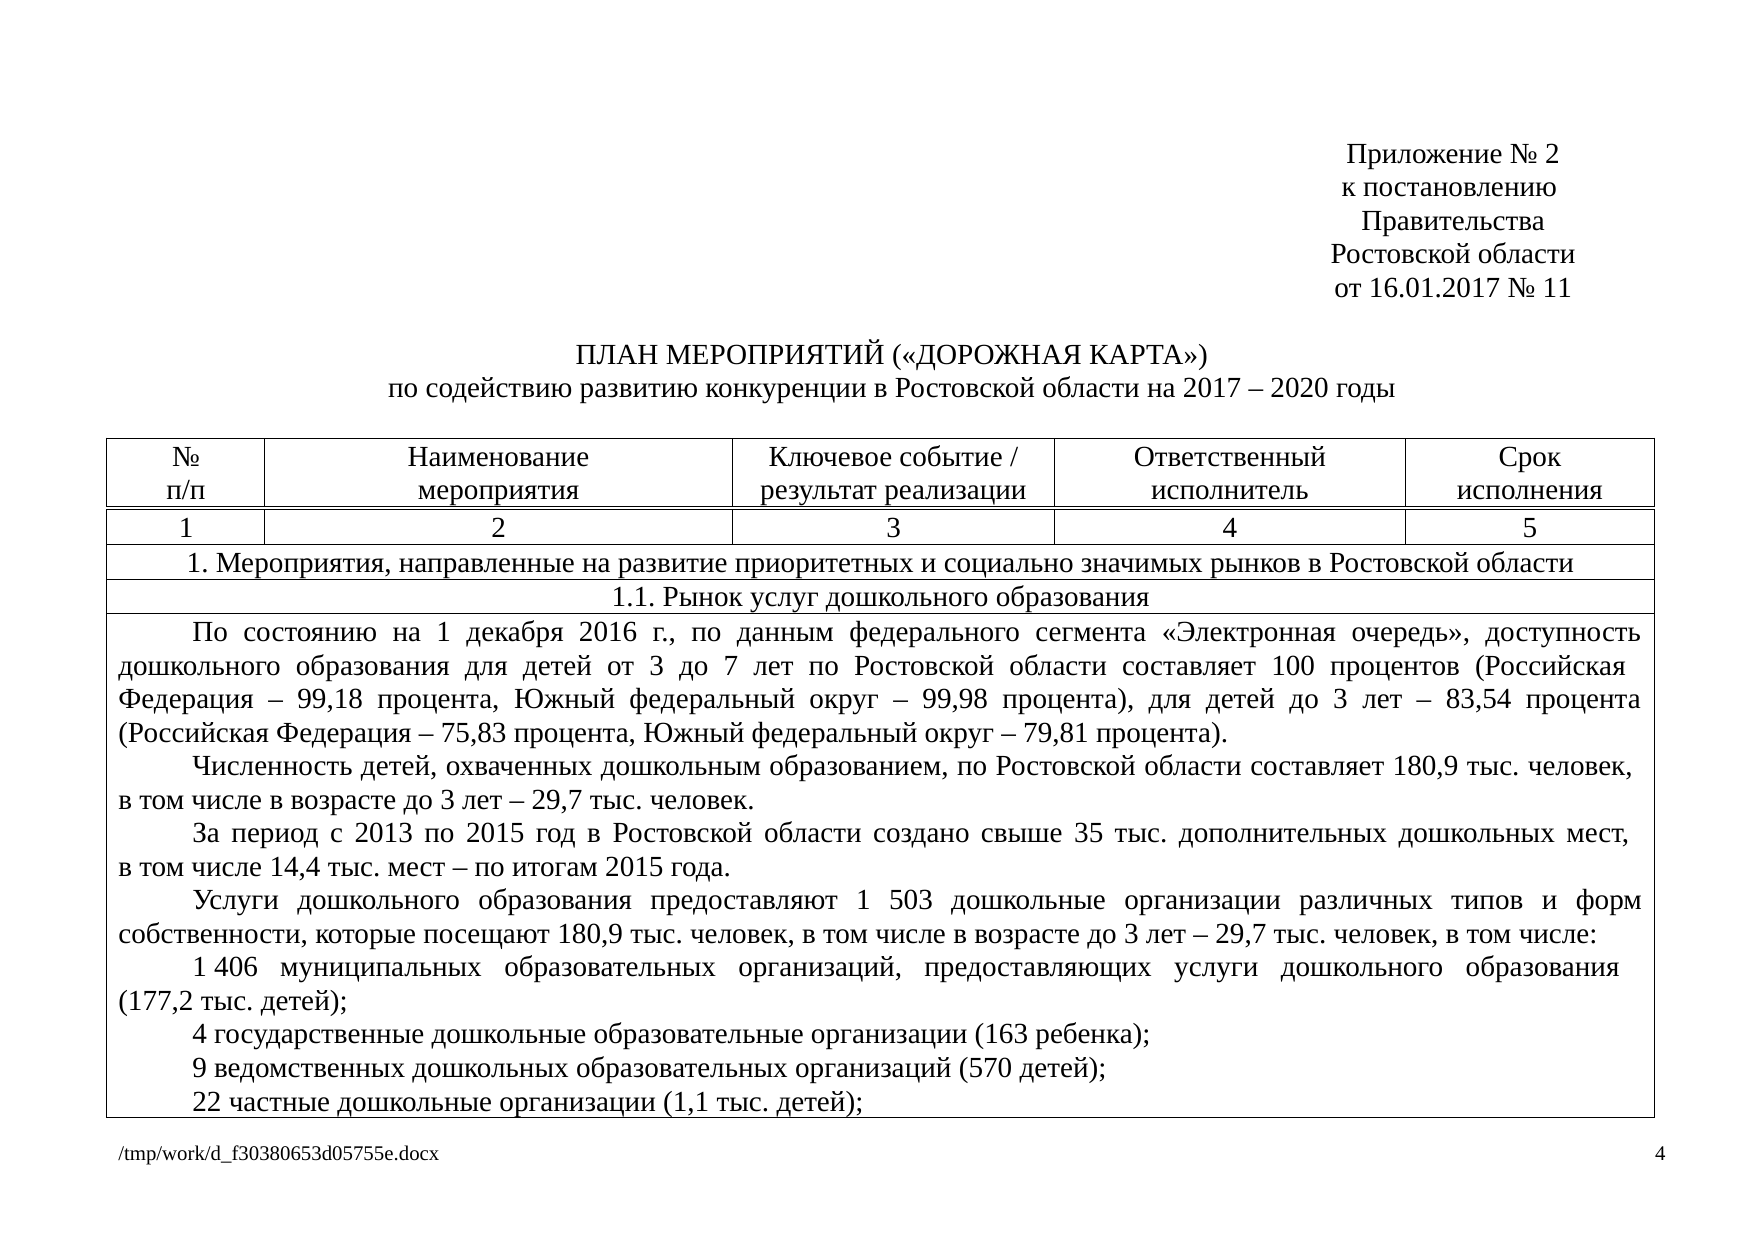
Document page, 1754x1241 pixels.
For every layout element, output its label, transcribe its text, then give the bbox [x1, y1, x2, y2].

text к постановлению Правительства [1240, 169, 1665, 236]
table_header № п/п [107, 439, 264, 506]
text Ростовской области [1240, 236, 1665, 270]
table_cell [107, 614, 1654, 1117]
table_header 1 [107, 510, 264, 544]
text Приложение № 2 [1240, 136, 1665, 169]
text ПЛАН МЕРОПРИЯТИЙ («ДОРОЖНАЯ КАРТА») [118, 337, 1665, 371]
text от 16.01.2017 № 11 [1240, 270, 1665, 303]
table_header Наименование мероприятия [265, 439, 732, 506]
table_cell 1.1. Рынок услуг дошкольного образования [107, 580, 1654, 613]
table_header 4 [1055, 510, 1405, 544]
table_header Ответственный исполнитель [1055, 439, 1405, 506]
table_header Ключевое событие / результат реализации [733, 439, 1054, 506]
table_header Срок исполнения [1406, 439, 1654, 506]
table_header 2 [265, 510, 732, 544]
table_header 5 [1406, 510, 1654, 544]
table_cell 1. Мероприятия, направленные на развитие приоритетных и социально значимых рынков в Ростовской области [107, 545, 1654, 578]
table_header 3 [733, 510, 1054, 544]
text по содействию развитию конкуренции в Ростовской области на 2017 – 2020 годы [118, 371, 1665, 404]
